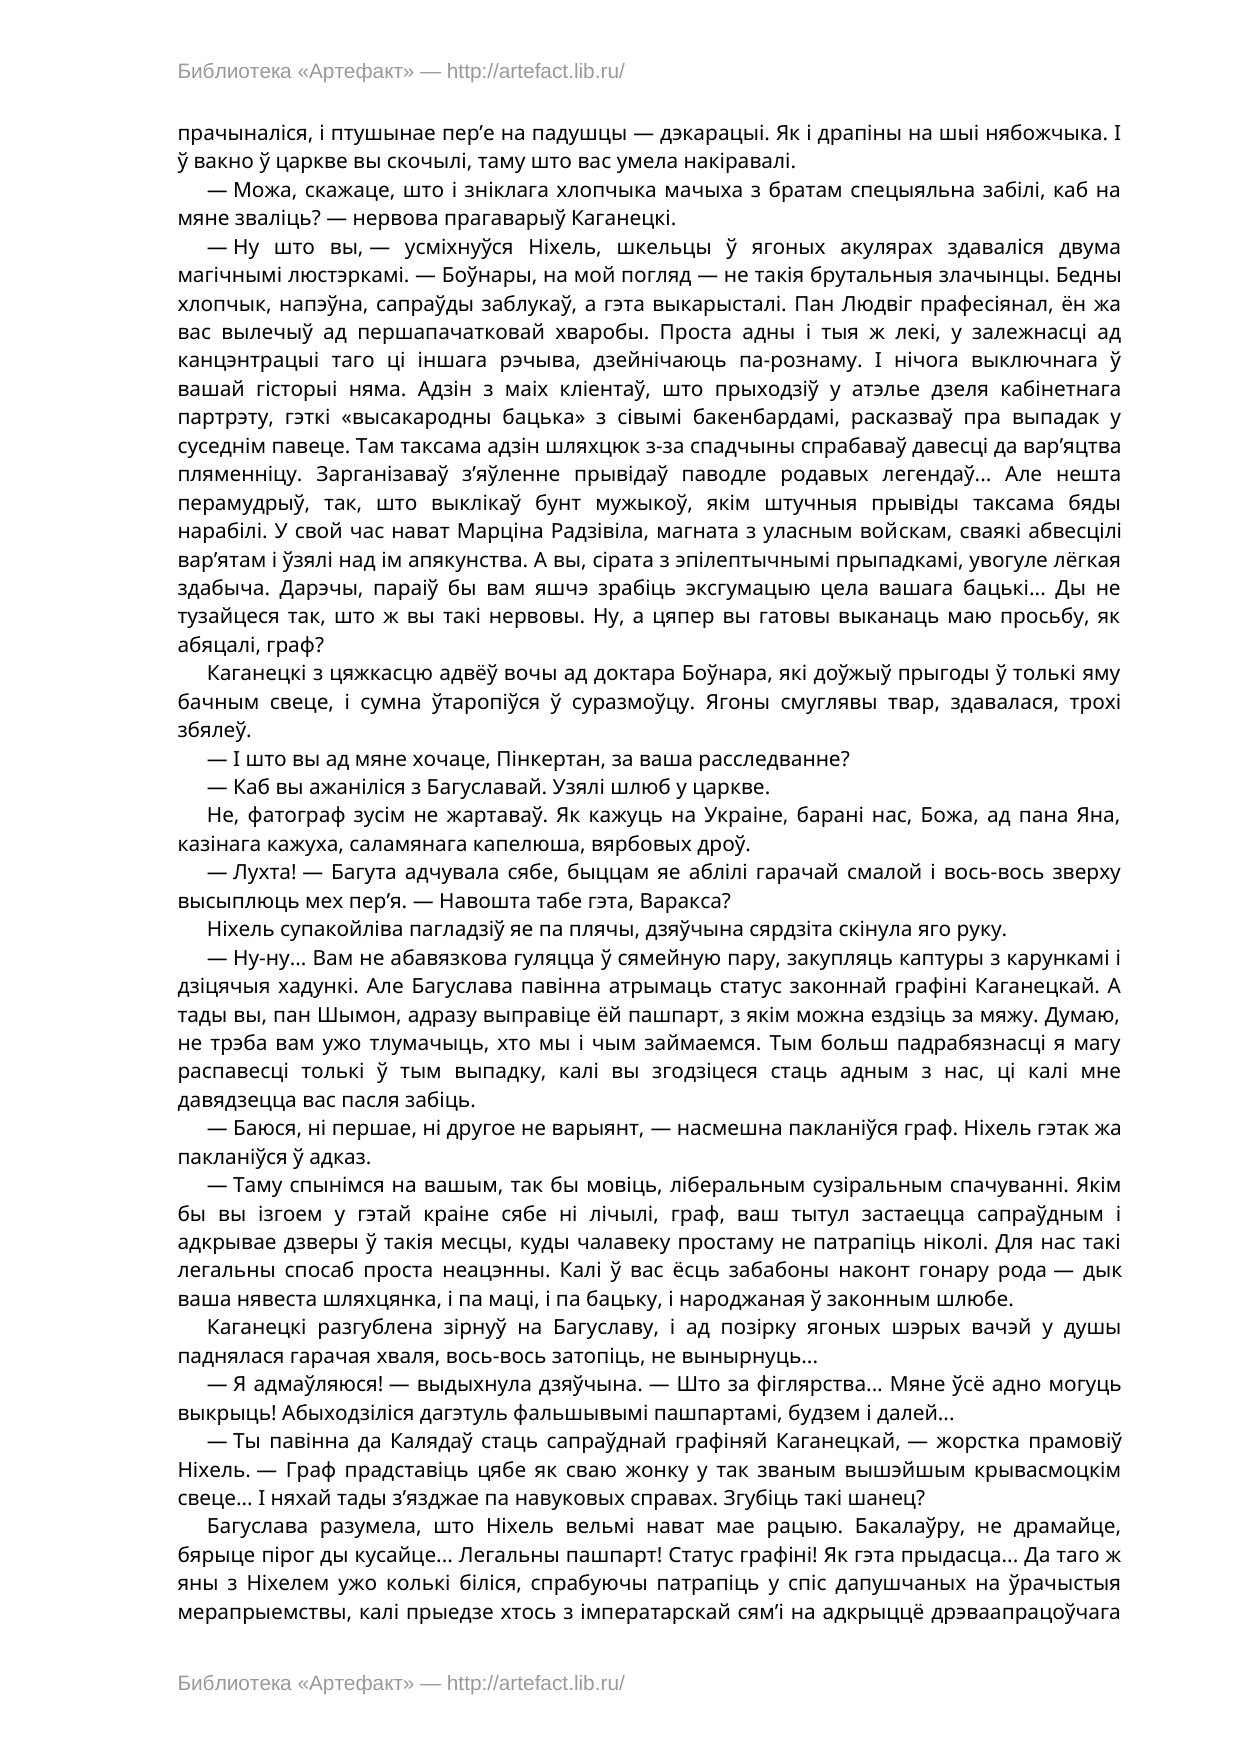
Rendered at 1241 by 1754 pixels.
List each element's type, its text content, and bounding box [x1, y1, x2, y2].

text — Ну што вы, — усміхнуўся Ніхель, шкельцы ў ягоных акулярах здаваліся двума магічнымі люстэркамі. — Боўнары, на мой погляд — не такія брутальныя злачынцы. Бедны хлопчык, напэўна, сапраўды заблукаў, а гэта выкарысталі. Пан Людвіг прафесіянал, ён жа вас вылечыў ад першапачатковай хваробы. Проста адны і тыя ж лекі, у залежнасці ад канцэнтрацыі таго ці іншага рэчыва, дзейнічаюць па-рознаму. І нічога выключнага ў вашай гісторыі няма. Адзін з маіх кліентаў, што прыходзіў у атэлье дзеля кабінетнага партрэту, гэткі «высакародны бацька» з сівымі бакенбардамі, расказваў пра выпадак у суседнім павеце. Там таксама адзін шляхцюк з-за спадчыны спрабаваў давесці да вар’яцтва пляменніцу. Зарганізаваў з’яўленне прывідаў паводле родавых легендаў... Але нешта перамудрыў, так, што выклікаў бунт мужыкоў, якім штучныя прывіды таксама бяды нарабілі. У свой час нават Марціна Радзівіла, магната з уласным войскам, сваякі абвесцілі вар’ятам і ўзялі над ім апякунства. А вы, сірата з эпілептычнымі прыпадкамі, увогуле лёгкая здабыча. Дарэчы, параіў бы вам яшчэ зрабіць эксгумацыю цела вашага бацькі... Ды не тузайцеся так, што ж вы такі нервовы. Ну, а цяпер вы гатовы выканаць маю просьбу, як абяцалі, граф? [177, 232, 1122, 658]
text — Ну-ну... Вам не абавязкова гуляцца ў сямейную пару, закупляць каптуры з карункамі і дзіцячыя хадункі. Але Багуслава павінна атрымаць статус законнай графіні Каганецкай. А тады вы, пан Шымон, адразу выправіце ёй пашпарт, з якім можна ездзіць за мяжу. Думаю, не трэба вам ужо тлумачыць, хто мы і чым займаемся. Тым больш падрабязнасці я магу распавесці толькі ў тым выпадку, калі вы згодзіцеся стаць адным з нас, ці калі мне давядзецца вас пасля забіць. [177, 943, 1122, 1113]
text Каганецкі з цяжкасцю адвёў вочы ад доктара Боўнара, які доўжыў прыгоды ў толькі яму бачным свеце, і сумна ўтаропіўся ў суразмоўцу. Ягоны смуглявы твар, здавалася, трохі збялеў. [177, 658, 1122, 744]
text — Баюся, ні першае, ні другое не варыянт, — насмешна пакланіўся граф. Ніхель гэтак жа пакланіўся ў адказ. [177, 1113, 1122, 1170]
text — Лухта! — Багута адчувала сябе, быццам яе аблілі гарачай смалой і вось-вось зверху высыплюць мех пер’я. — Навошта табе гэта, Варакса? [177, 857, 1122, 914]
text — Я адмаўляюся! — выдыхнула дзяўчына. — Што за фіглярства... Мяне ўсё адно могуць выкрыць! Абыходзіліся дагэтуль фальшывымі пашпартамі, будзем і далей... [177, 1369, 1122, 1426]
text — Ты павінна да Калядаў стаць сапраўднай графіняй Каганецкай, — жорстка прамовіў Ніхель. — Граф прадставіць цябе як сваю жонку у так званым вышэйшым крывасмоцкім свеце... І няхай тады з’язджае па навуковых справах. Згубіць такі шанец? [177, 1426, 1122, 1512]
text — Каб вы ажаніліся з Багуславай. Узялі шлюб у царкве. [177, 772, 1122, 801]
text — Можа, скажаце, што і зніклага хлопчыка мачыха з братам спецыяльна забілі, каб на мяне зваліць? — нервова прагаварыў Каганецкі. [177, 175, 1122, 232]
text — Таму спынімся на вашым, так бы мовіць, ліберальным сузіральным спачуванні. Якім бы вы ізгоем у гэтай краіне сябе ні лічылі, граф, ваш тытул застаецца сапраўдным і адкрывае дзверы ў такія месцы, куды чалавеку простаму не патрапіць ніколі. Для нас такі легальны спосаб проста неацэнны. Калі ў вас ёсць забабоны наконт гонару рода — дык ваша нявеста шляхцянка, і па маці, і па бацьку, і народжаная ў законным шлюбе. [177, 1170, 1122, 1312]
text Каганецкі разгублена зірнуў на Багуславу, і ад позірку ягоных шэрых вачэй у душы паднялася гарачая хваля, вось-вось затопіць, не вынырнуць... [177, 1312, 1122, 1369]
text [177, 118, 1122, 175]
text — І што вы ад мяне хочаце, Пінкертан, за ваша расследванне? [177, 744, 1122, 772]
text Ніхель супакойліва пагладзіў яе па плячы, дзяўчына сярдзіта скінула яго руку. [177, 914, 1122, 943]
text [177, 1512, 1122, 1625]
text Не, фатограф зусім не жартаваў. Як кажуць на Украіне, барані нас, Божа, ад пана Яна, казінага кажуха, саламянага капелюша, вярбовых дроў. [177, 801, 1122, 857]
